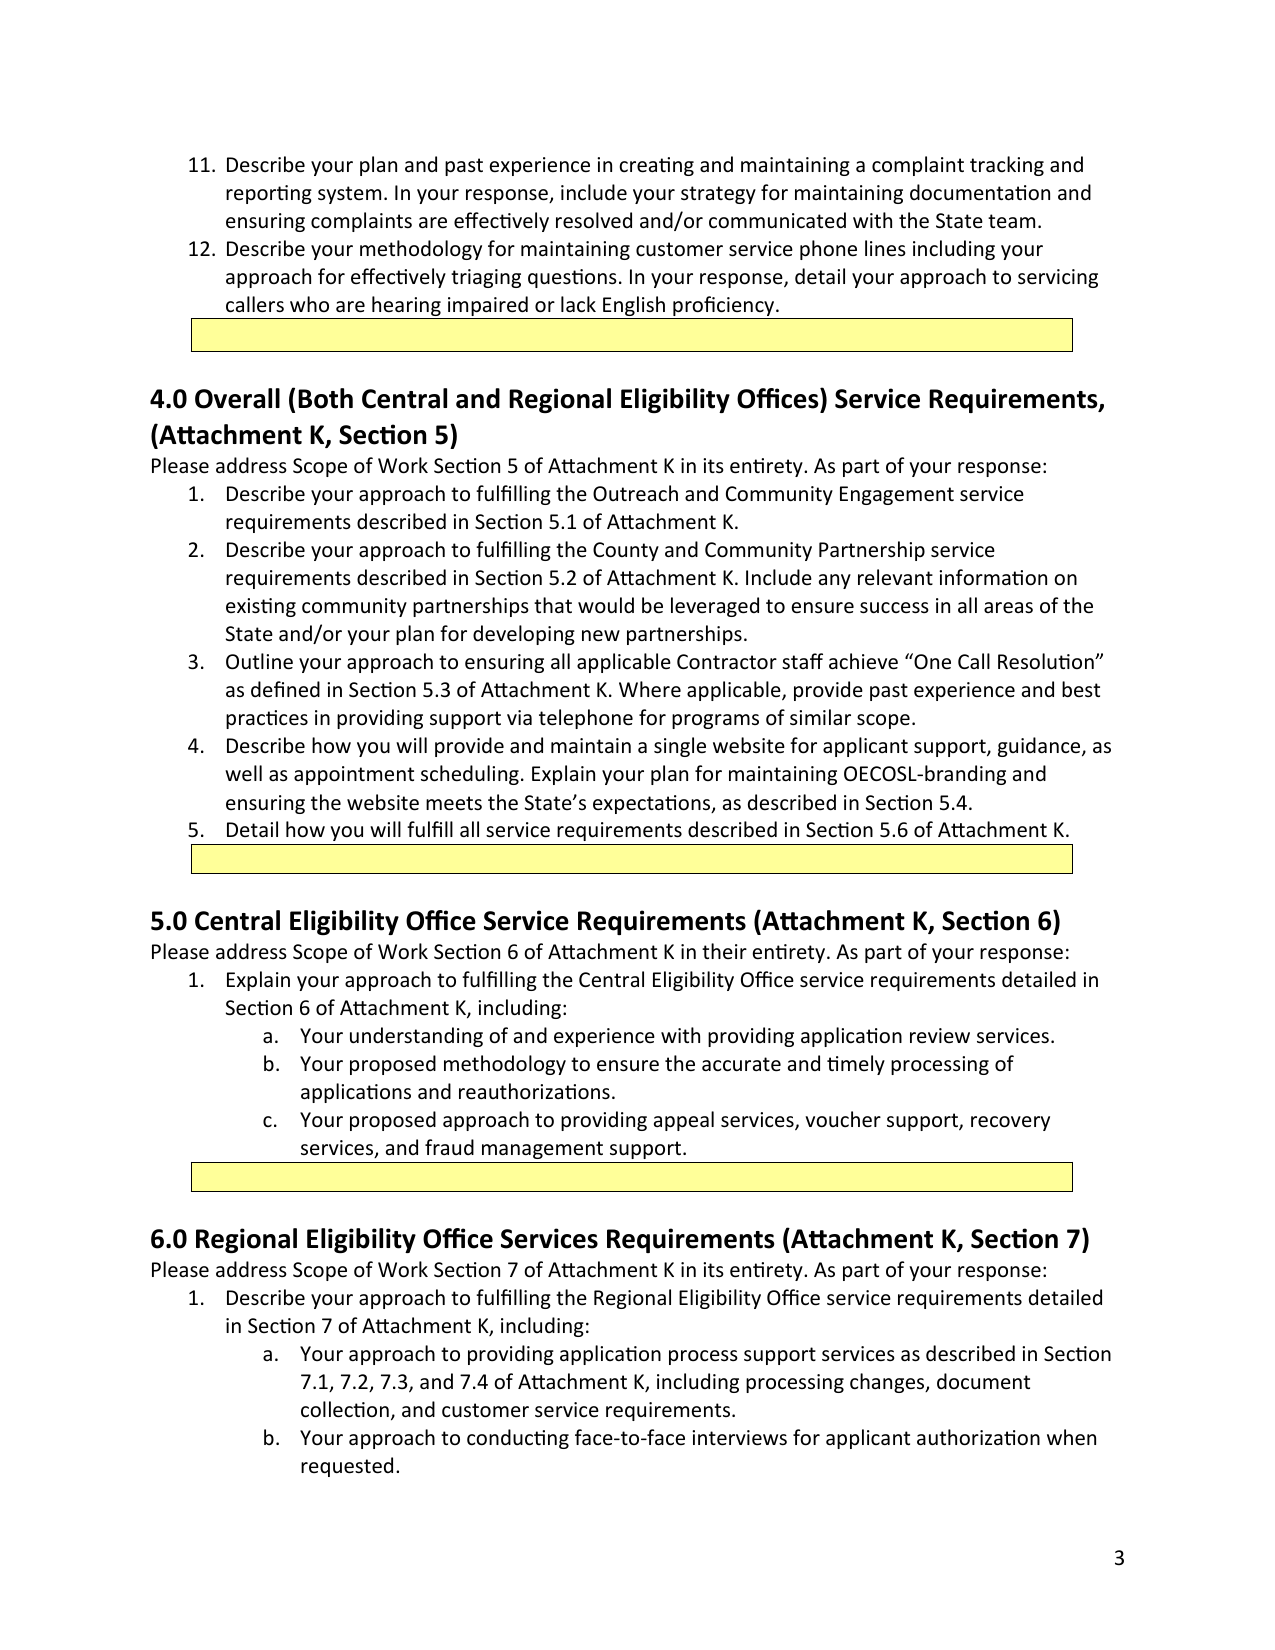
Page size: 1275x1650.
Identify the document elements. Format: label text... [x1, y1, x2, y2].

table_header [192, 319, 1072, 351]
list Your approach to providing application process support services as described in Section 7.1, 7.2, 7.3, and 7.4 of Attachment K, including processing changes, document collection, and customer service requirements. [262, 1339, 1125, 1423]
list Describe your approach to fulfilling the County and Community Partnership service requirements described in Section 5.2 of Attachment K. Include any relevant information on existing community partnerships that would be leveraged to ensure success in all areas of the State and/or your plan for developing new partnerships. [187, 535, 1125, 647]
list Describe your plan and past experience in creating and maintaining a complaint tracking and reporting system. In your response, include your strategy for maintaining documentation and ensuring complaints are effectively resolved and/or communicated with the State team. [187, 150, 1125, 234]
list Describe your methodology for maintaining customer service phone lines including your approach for effectively triaging questions. In your response, detail your approach to servicing callers who are hearing impaired or lack English proficiency. [187, 234, 1125, 318]
text Please address Scope of Work Section 5 of Attachment K in its entirety. As part of your response: [150, 451, 1125, 479]
list Outline your approach to ensuring all applicable Contractor staff achieve “One Call Resolution” as defined in Section 5.3 of Attachment K. Where applicable, provide past experience and best practices in providing support via telephone for programs of similar scope. [187, 647, 1125, 732]
list Your proposed methodology to ensure the accurate and timely processing of applications and reauthorizations. [262, 1049, 1125, 1106]
list Your proposed approach to providing appeal services, voucher support, recovery services, and fraud management support. [262, 1106, 1125, 1162]
list Detail how you will fulfill all service requirements described in Section 5.6 of Attachment K. [187, 816, 1125, 844]
text 5.0 Central Eligibility Office Service Requirements (Attachment K, Section 6) [150, 902, 1125, 937]
list Your understanding of and experience with providing application review services. [262, 1021, 1125, 1049]
table_header [192, 1163, 1072, 1191]
list Your approach to conducting face-to-face interviews for applicant authorization when requested. [262, 1423, 1125, 1479]
text Please address Scope of Work Section 7 of Attachment K in its entirety. As part of your response: [150, 1255, 1125, 1283]
list Describe your approach to fulfilling the Regional Eligibility Office service requirements detailed in Section 7 of Attachment K, including: [187, 1283, 1125, 1339]
list Describe how you will provide and maintain a single website for applicant support, guidance, as well as appointment scheduling. Explain your plan for maintaining OECOSL-branding and ensuring the website meets the State’s expectations, as described in Section 5.4. [187, 732, 1125, 816]
text 6.0 Regional Eligibility Office Services Requirements (Attachment K, Section 7) [150, 1220, 1125, 1255]
text Please address Scope of Work Section 6 of Attachment K in their entirety. As part of your response: [150, 937, 1125, 965]
table_header [192, 845, 1072, 873]
text 4.0 Overall (Both Central and Regional Eligibility Offices) Service Requirements, (Attachment K, Section 5) [150, 380, 1125, 451]
list Describe your approach to fulfilling the Outreach and Community Engagement service requirements described in Section 5.1 of Attachment K. [187, 479, 1125, 535]
list Explain your approach to fulfilling the Central Eligibility Office service requirements detailed in Section 6 of Attachment K, including: [187, 965, 1125, 1021]
